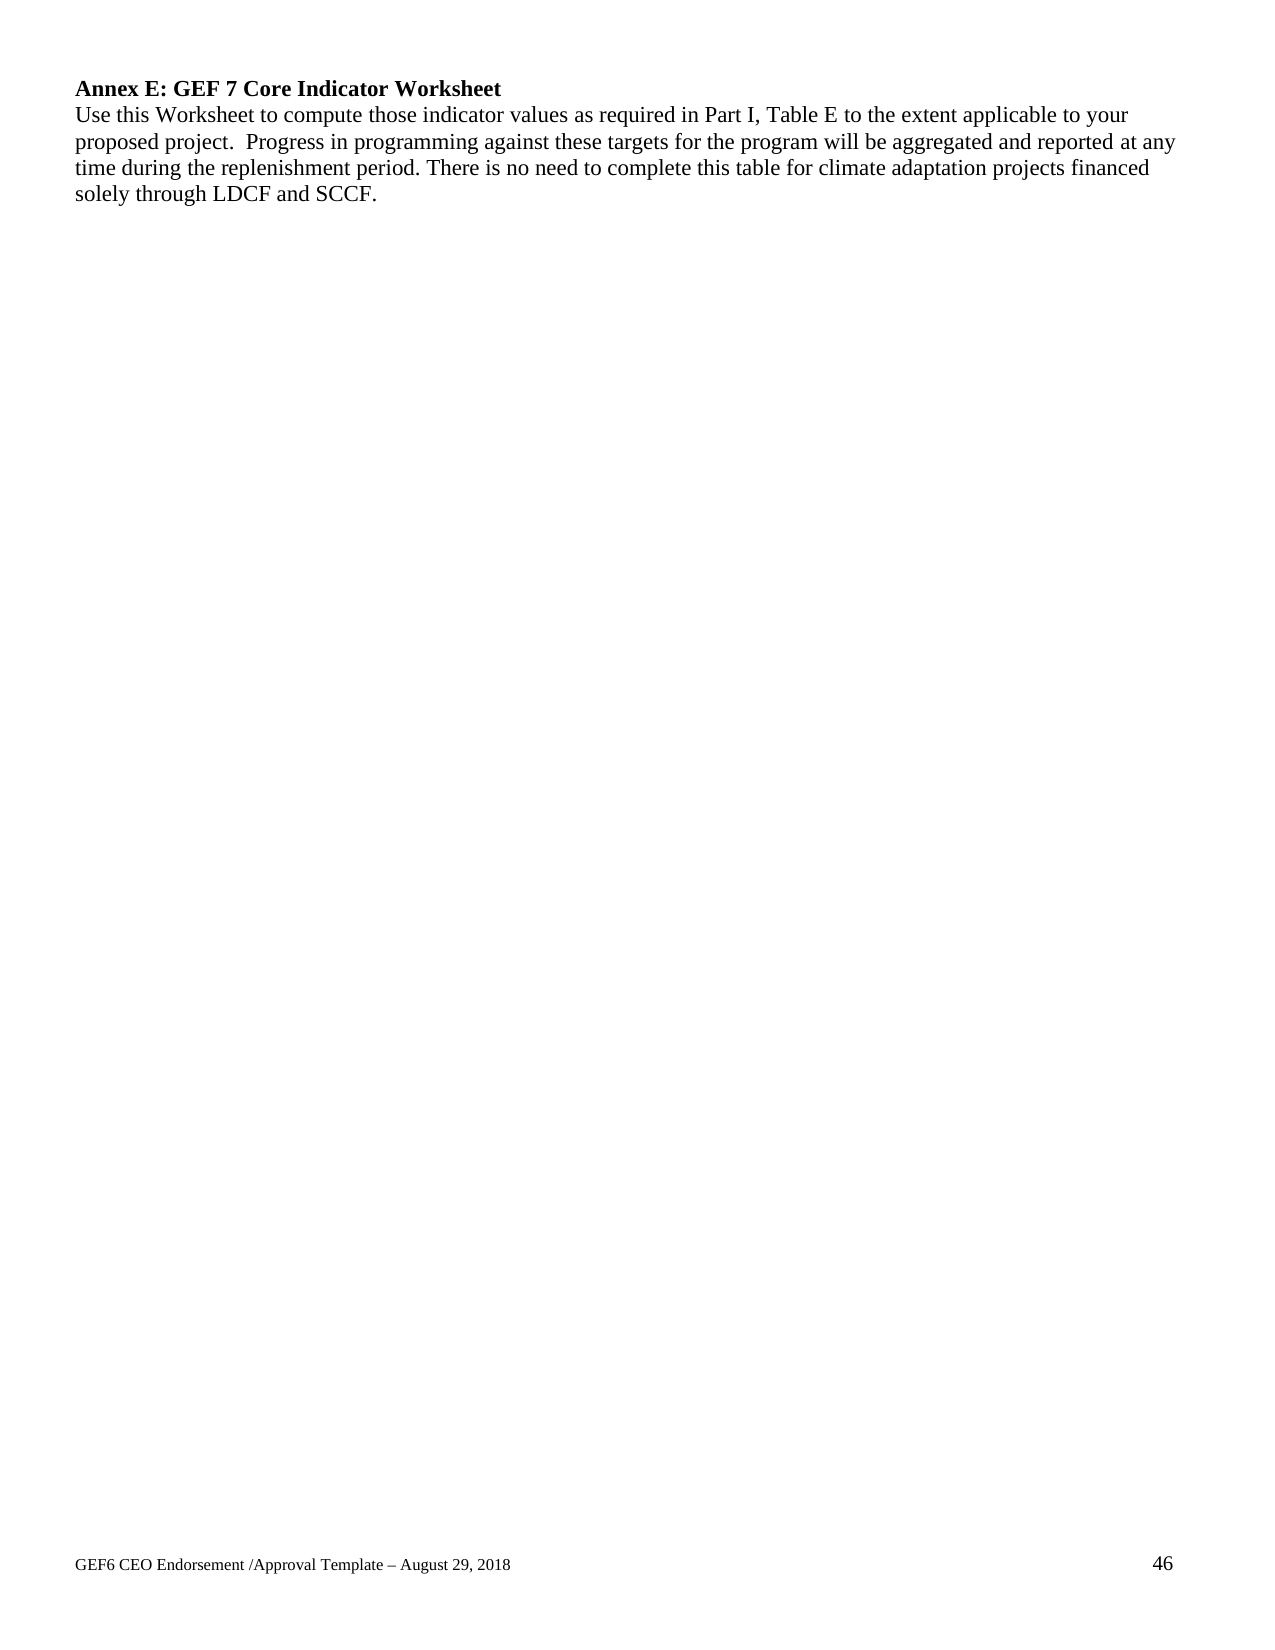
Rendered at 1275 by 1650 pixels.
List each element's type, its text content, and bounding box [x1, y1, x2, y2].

text Annex E: GEF 7 Core Indicator Worksheet [75, 75, 1181, 101]
text Use this Worksheet to compute those indicator values as required in Part I, Table E to the extent applicable to your proposed project. Progress in programming against these targets for the program will be aggregated and reported at any time during the replenishment period. There is no need to complete this table for climate adaptation projects financed solely through LDCF and SCCF. [75, 101, 1181, 207]
